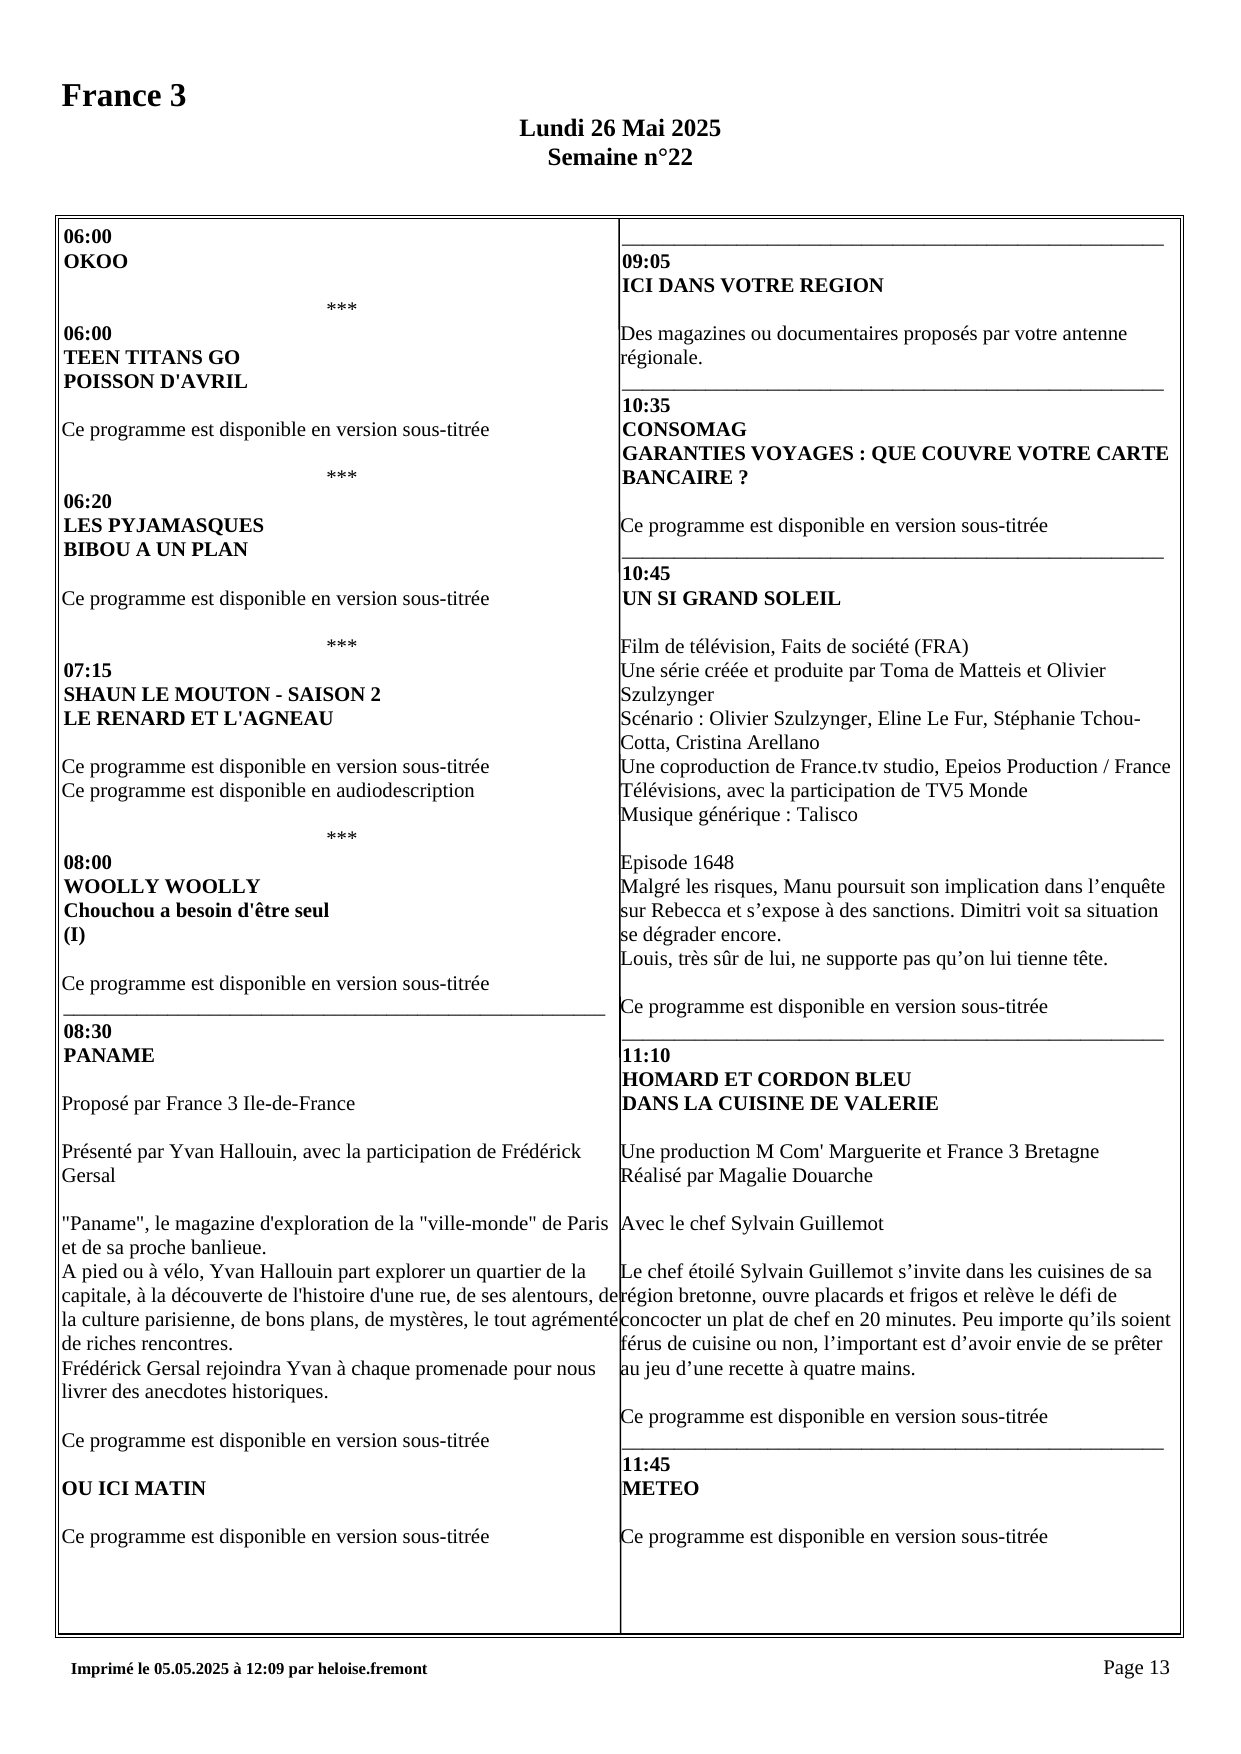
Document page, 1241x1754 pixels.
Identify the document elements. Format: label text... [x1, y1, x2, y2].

text ICI DANS VOTRE REGION [622, 273, 1179, 297]
text 06:20 [63, 489, 620, 513]
text 10:35 [622, 393, 1179, 417]
text Ce programme est disponible en version sous-titrée [620, 513, 1179, 537]
text Ce programme est disponible en version sous-titrée [620, 1403, 1179, 1428]
text Une production M Com' Marguerite et France 3 Bretagne Réalisé par Magalie Douarche Avec le chef Sylvain Guillemot Le chef étoilé Sylvain Guillemot s’invite dans les cuisines de sa région bretonne, ouvre placards et frigos et relève le défi de concocter un plat de chef en 20 minutes. Peu importe qu’ils soient férus de cuisine ou non, l’important est d’avoir envie de se prêter au jeu d’une recette à quatre mains. [620, 1115, 1179, 1379]
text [622, 224, 1179, 248]
text DANS LA CUISINE DE VALERIE [622, 1091, 1179, 1115]
text Ce programme est disponible en version sous-titrée [61, 1428, 620, 1452]
text *** [63, 826, 620, 850]
text 07:15 [63, 658, 620, 682]
text 06:00 [63, 224, 620, 248]
text LES PYJAMASQUES [63, 513, 620, 537]
text ____________________________________________________ [622, 1428, 1179, 1452]
text Ce programme est disponible en version sous-titrée [61, 417, 620, 441]
text Ce programme est disponible en version sous-titrée [61, 1524, 620, 1548]
text POISSON D'AVRIL [63, 369, 620, 393]
text Ce programme est disponible en audiodescription [61, 778, 620, 802]
text Proposé par France 3 Ile-de-France Présenté par Yvan Hallouin, avec la participation de Frédérick Gersal "Paname", le magazine d'exploration de la "ville-monde" de Paris et de sa proche banlieue. A pied ou à vélo, Yvan Hallouin part explorer un quartier de la capitale, à la découverte de l'histoire d'une rue, de ses alentours, de la culture parisienne, de bons plans, de mystères, le tout agrémenté de riches rencontres. Frédérick Gersal rejoindra Yvan à chaque promenade pour nous livrer des anecdotes historiques. [61, 1067, 620, 1403]
text 08:30 [63, 1018, 620, 1043]
text 09:05 [622, 248, 1179, 273]
text 11:10 [622, 1043, 1179, 1067]
text Ce programme est disponible en version sous-titrée [61, 585, 620, 609]
text BIBOU A UN PLAN [63, 537, 620, 561]
text (I) [63, 922, 620, 946]
text METEO [622, 1476, 1179, 1500]
text ____________________________________________________ [622, 369, 1179, 393]
text LE RENARD ET L'AGNEAU [63, 706, 620, 730]
text SHAUN LE MOUTON - SAISON 2 [63, 682, 620, 706]
text ____________________________________________________ [622, 1018, 1179, 1043]
text ____________________________________________________ [622, 537, 1179, 561]
text Ce programme est disponible en version sous-titrée [620, 1524, 1179, 1548]
text CONSOMAG [622, 417, 1179, 441]
text GARANTIES VOYAGES : QUE COUVRE VOTRE CARTE BANCAIRE ? [622, 441, 1179, 489]
text Ce programme est disponible en version sous-titrée [61, 970, 620, 994]
text ____________________________________________________ [63, 994, 620, 1018]
text PANAME [63, 1043, 620, 1067]
text Film de télévision, Faits de société (FRA) Une série créée et produite par Toma de Matteis et Olivier Szulzynger Scénario : Olivier Szulzynger, Eline Le Fur, Stéphanie Tchou-Cotta, Cristina Arellano Une coproduction de France.tv studio, Epeios Production / France Télévisions, avec la participation de TV5 Monde Musique générique : Talisco Episode 1648 Malgré les risques, Manu poursuit son implication dans l’enquête sur Rebecca et s’expose à des sanctions. Dimitri voit sa situation se dégrader encore. Louis, très sûr de lui, ne supporte pas qu’on lui tienne tête. [620, 609, 1179, 970]
text 10:45 [622, 561, 1179, 585]
text Chouchou a besoin d'être seul [63, 898, 620, 922]
text *** [63, 297, 620, 321]
text OU ICI MATIN [61, 1476, 620, 1500]
text *** [63, 465, 620, 489]
text TEEN TITANS GO [63, 345, 620, 369]
text 11:45 [622, 1452, 1179, 1476]
text *** [63, 633, 620, 658]
text 06:00 [63, 321, 620, 345]
text HOMARD ET CORDON BLEU [622, 1067, 1179, 1091]
text Ce programme est disponible en version sous-titrée [620, 994, 1179, 1018]
text Des magazines ou documentaires proposés par votre antenne régionale. [620, 297, 1179, 369]
text 08:00 [63, 850, 620, 874]
text Ce programme est disponible en version sous-titrée [61, 754, 620, 778]
text WOOLLY WOOLLY [63, 874, 620, 898]
text OKOO [63, 248, 620, 273]
text UN SI GRAND SOLEIL [622, 585, 1179, 609]
